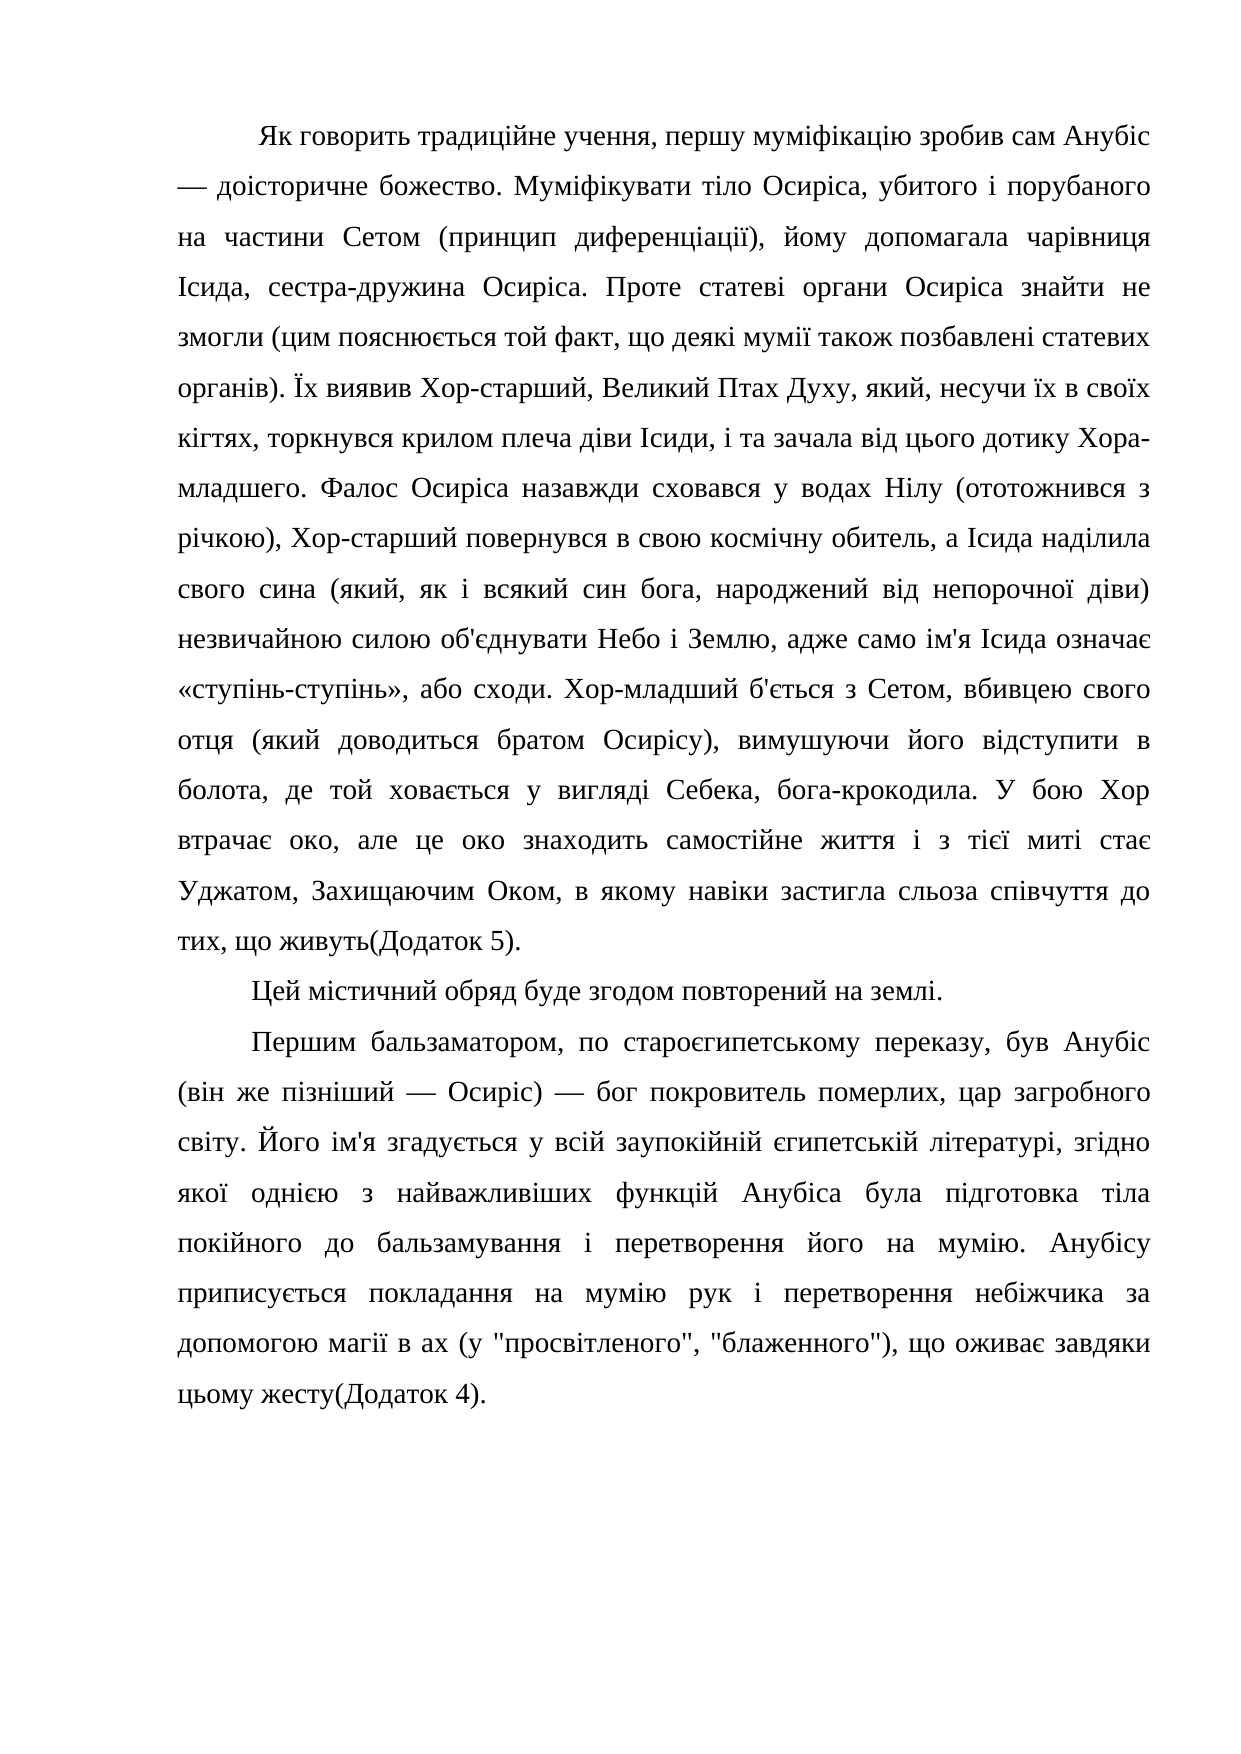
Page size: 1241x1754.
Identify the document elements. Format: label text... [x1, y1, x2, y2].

text Цей містичний обряд буде згодом повторений на землі. [177, 973, 1152, 1007]
text Як говорить традиційне учення, першу муміфікацію зробив сам Анубіс — доісторичне божество. Муміфікувати тіло Осиріса, убитого і порубаного на частини Сетом (принцип диференціації), йому допомагала чарівниця Ісида, сестра-дружина Осиріса. Проте статеві органи Осиріса знайти не змогли (цим пояснюється той факт, що деякі мумії також позбавлені статевих органів). Їх виявив Хор-старший, Великий Птах Духу, який, несучи їх в своїх кігтях, торкнувся крилом плеча діви Ісиди, і та зачала від цього дотику Хора-младшего. Фалос Осиріса назавжди сховався у водах Нілу (ототожнився з річкою), Хор-старший повернувся в свою космічну обитель, а Ісида наділила свого сина (який, як і всякий син бога, народжений від непорочної діви) незвичайною силою об'єднувати Небо і Землю, адже само ім'я Ісида означає «ступінь-ступінь», або сходи. Хор-младший б'ється з Сетом, вбивцею свого отця (який доводиться братом Осирісу), вимушуючи його відступити в болота, де той ховається у вигляді Себека, бога-крокодила. У бою Хор втрачає око, але це око знаходить самостійне життя і з тієї миті стає Уджатом, Захищаючим Оком, в якому навіки застигла сльоза співчуття до тих, що живуть(Додаток 5). [177, 118, 1152, 957]
text Першим бальзаматором, по староєгипетському переказу, був Анубіс (він же пізніший — Осиріс) — бог покровитель померлих, цар загробного світу. Його ім'я згадується у всій заупокійній єгипетській літературі, згідно якої однією з найважливіших функцій Анубіса була підготовка тіла покійного до бальзамування і перетворення його на мумію. Анубісу приписується покладання на мумію рук і перетворення небіжчика за допомогою магії в ах (у "просвітленого", "блаженного"), що оживає завдяки цьому жесту(Додаток 4). [177, 1024, 1152, 1409]
